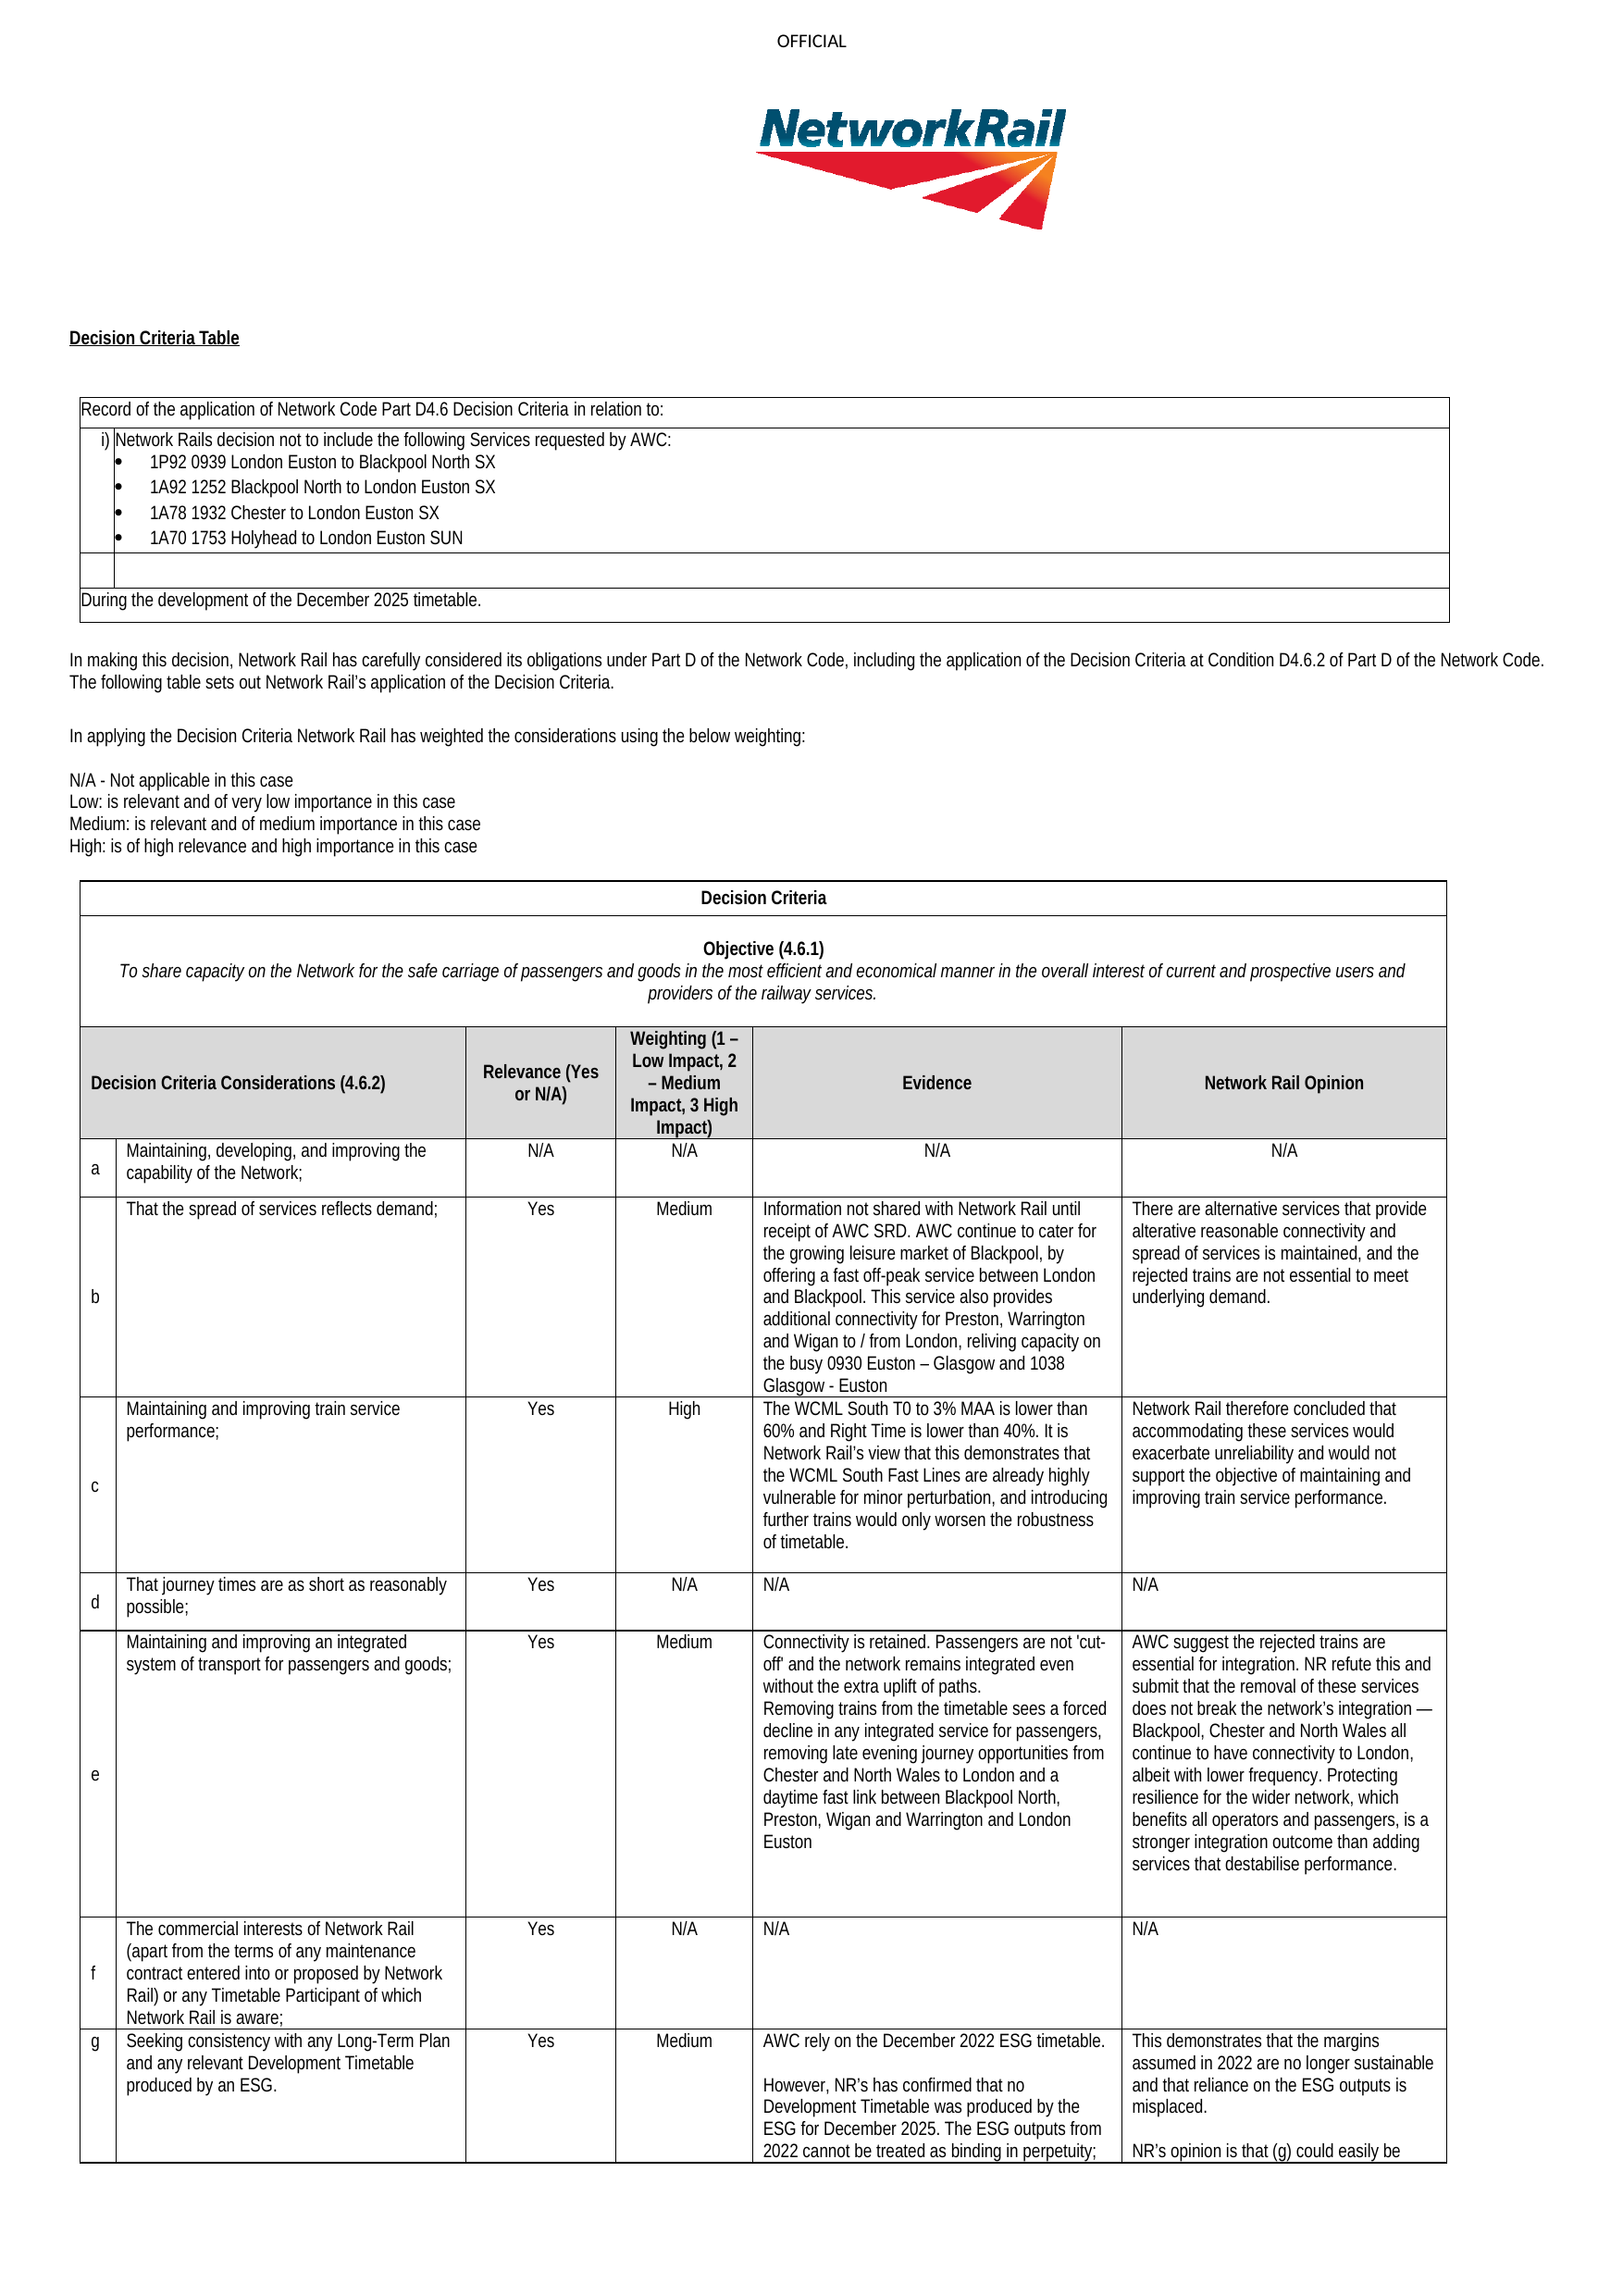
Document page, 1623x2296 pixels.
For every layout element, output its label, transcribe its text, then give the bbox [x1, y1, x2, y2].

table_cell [117, 2029, 465, 2162]
table_cell i) [81, 428, 114, 552]
table_cell Yes [466, 1198, 615, 1396]
table_cell N/A [616, 1917, 752, 2029]
table_cell Connectivity is retained. Passengers are not 'cut-off' and the network remains integrated even without the extra uplift of paths. Removing trains from the timetable sees a forced decline in any integrated service for passengers, removing late evening journey opportunities from Chester and North Wales to London and a daytime fast link between Blackpool North, Preston, Wigan and Warrington and London Euston [753, 1632, 1121, 1917]
table_cell Maintaining, developing, and improving the capability of the Network; [117, 1139, 465, 1197]
table_cell Information not shared with Network Rail until receipt of AWC SRD. AWC continue to cater for the growing leisure market of Blackpool, by offering a fast off-peak service between London and Blackpool. This service also provides additional connectivity for Preston, Warrington and Wigan to / from London, reliving capacity on the busy 0930 Euston – Glasgow and 1038 Glasgow - Euston [753, 1198, 1121, 1396]
table_cell Network Rails decision not to include the following Services requested by AWC: 1P92 0939 London Euston to Blackpool North SX 1A92 1252 Blackpool North to London Euston SX 1A78 1932 Chester to London Euston SX 1A70 1753 Holyhead to London Euston SUN [115, 428, 1449, 552]
table_cell N/A [1122, 1917, 1446, 2029]
table_cell Weighting (1 – Low Impact, 2 – Medium Impact, 3 High Impact) [616, 1027, 752, 1138]
table_cell d [81, 1573, 116, 1630]
table_cell N/A [753, 1573, 1121, 1630]
table_cell Yes [466, 1397, 615, 1572]
table_cell Decision Criteria Considerations (4.6.2) [81, 1027, 465, 1138]
table_cell Medium [616, 2029, 752, 2162]
table_cell N/A [616, 1139, 752, 1197]
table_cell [753, 2029, 1121, 2162]
table_cell [81, 553, 114, 587]
table_cell N/A [616, 1573, 752, 1630]
table_cell There are alternative services that provide alterative reasonable connectivity and spread of services is maintained, and the rejected trains are not essential to meet underlying demand. [1122, 1198, 1446, 1396]
table_cell e [81, 1632, 116, 1917]
table_cell The commercial interests of Network Rail (apart from the terms of any maintenance contract entered into or proposed by Network Rail) or any Timetable Participant of which Network Rail is aware; [117, 1917, 465, 2029]
table_cell Maintaining and improving train service performance; [117, 1397, 465, 1572]
table_cell Yes [466, 1632, 615, 1917]
table_cell AWC suggest the rejected trains are essential for integration. NR refute this and submit that the removal of these services does not break the network’s integration — Blackpool, Chester and North Wales all continue to have connectivity to London, albeit with lower frequency. Protecting resilience for the wider network, which benefits all operators and passengers, is a stronger integration outcome than adding services that destabilise performance. [1122, 1632, 1446, 1917]
table_header Decision Criteria [81, 882, 1446, 914]
table_cell Yes [466, 2029, 615, 2162]
picture [755, 107, 1068, 230]
table_cell Yes [466, 1917, 615, 2029]
text Medium: is relevant and of medium importance in this case [69, 813, 1554, 835]
table_cell Network Rail Opinion [1122, 1027, 1446, 1138]
table_cell That the spread of services reflects demand; [117, 1198, 465, 1396]
table_cell Yes [466, 1573, 615, 1630]
table_cell c [81, 1397, 116, 1572]
table_cell Network Rail therefore concluded that accommodating these services would exacerbate unreliability and would not support the objective of maintaining and improving train service performance. [1122, 1397, 1446, 1572]
table_cell a [81, 1139, 116, 1197]
table_cell High [616, 1397, 752, 1572]
table_cell N/A [753, 1917, 1121, 2029]
table_cell Maintaining and improving an integrated system of transport for passengers and goods; [117, 1632, 465, 1917]
table_cell N/A [753, 1139, 1121, 1197]
table_cell b [81, 1198, 116, 1396]
table_cell During the development of the December 2025 timetable. [81, 589, 1449, 622]
table_cell f [81, 1917, 116, 2029]
table_cell N/A [1122, 1139, 1446, 1197]
table_cell The WCML South T0 to 3% MAA is lower than 60% and Right Time is lower than 40%. It is Network Rail’s view that this demonstrates that the WCML South Fast Lines are already highly vulnerable for minor perturbation, and introducing further trains would only worsen the robustness of timetable. [753, 1397, 1121, 1572]
table_cell Relevance (Yes or N/A) [466, 1027, 615, 1138]
table_cell Evidence [753, 1027, 1121, 1138]
text In making this decision, Network Rail has carefully considered its obligations under Part D of the Network Code, including the application of the Decision Criteria at Condition D4.6.2 of Part D of the Network Code. The following table sets out Network Rail’s application of the Decision Criteria. [69, 649, 1554, 692]
text Decision Criteria Table [69, 325, 1554, 348]
text High: is of high relevance and high importance in this case [69, 835, 1554, 857]
table_cell N/A [1122, 1573, 1446, 1630]
table_cell Medium [616, 1198, 752, 1396]
text N/A - Not applicable in this case [69, 769, 1554, 790]
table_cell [1122, 2029, 1446, 2162]
table_cell Medium [616, 1632, 752, 1917]
table_cell N/A [466, 1139, 615, 1197]
table_cell [115, 553, 1449, 587]
table_cell That journey times are as short as reasonably possible; [117, 1573, 465, 1630]
table_cell g [81, 2029, 116, 2162]
table_header Record of the application of Network Code Part D4.6 Decision Criteria in relation to: [81, 398, 1449, 428]
text Low: is relevant and of very low importance in this case [69, 790, 1554, 813]
table_cell Objective (4.6.1) To share capacity on the Network for the safe carriage of passengers and goods in the most efficient and economical manner in the overall interest of current and prospective users and providers of the railway services. [81, 916, 1446, 1026]
text In applying the Decision Criteria Network Rail has weighted the considerations using the below weighting: [69, 725, 1554, 747]
